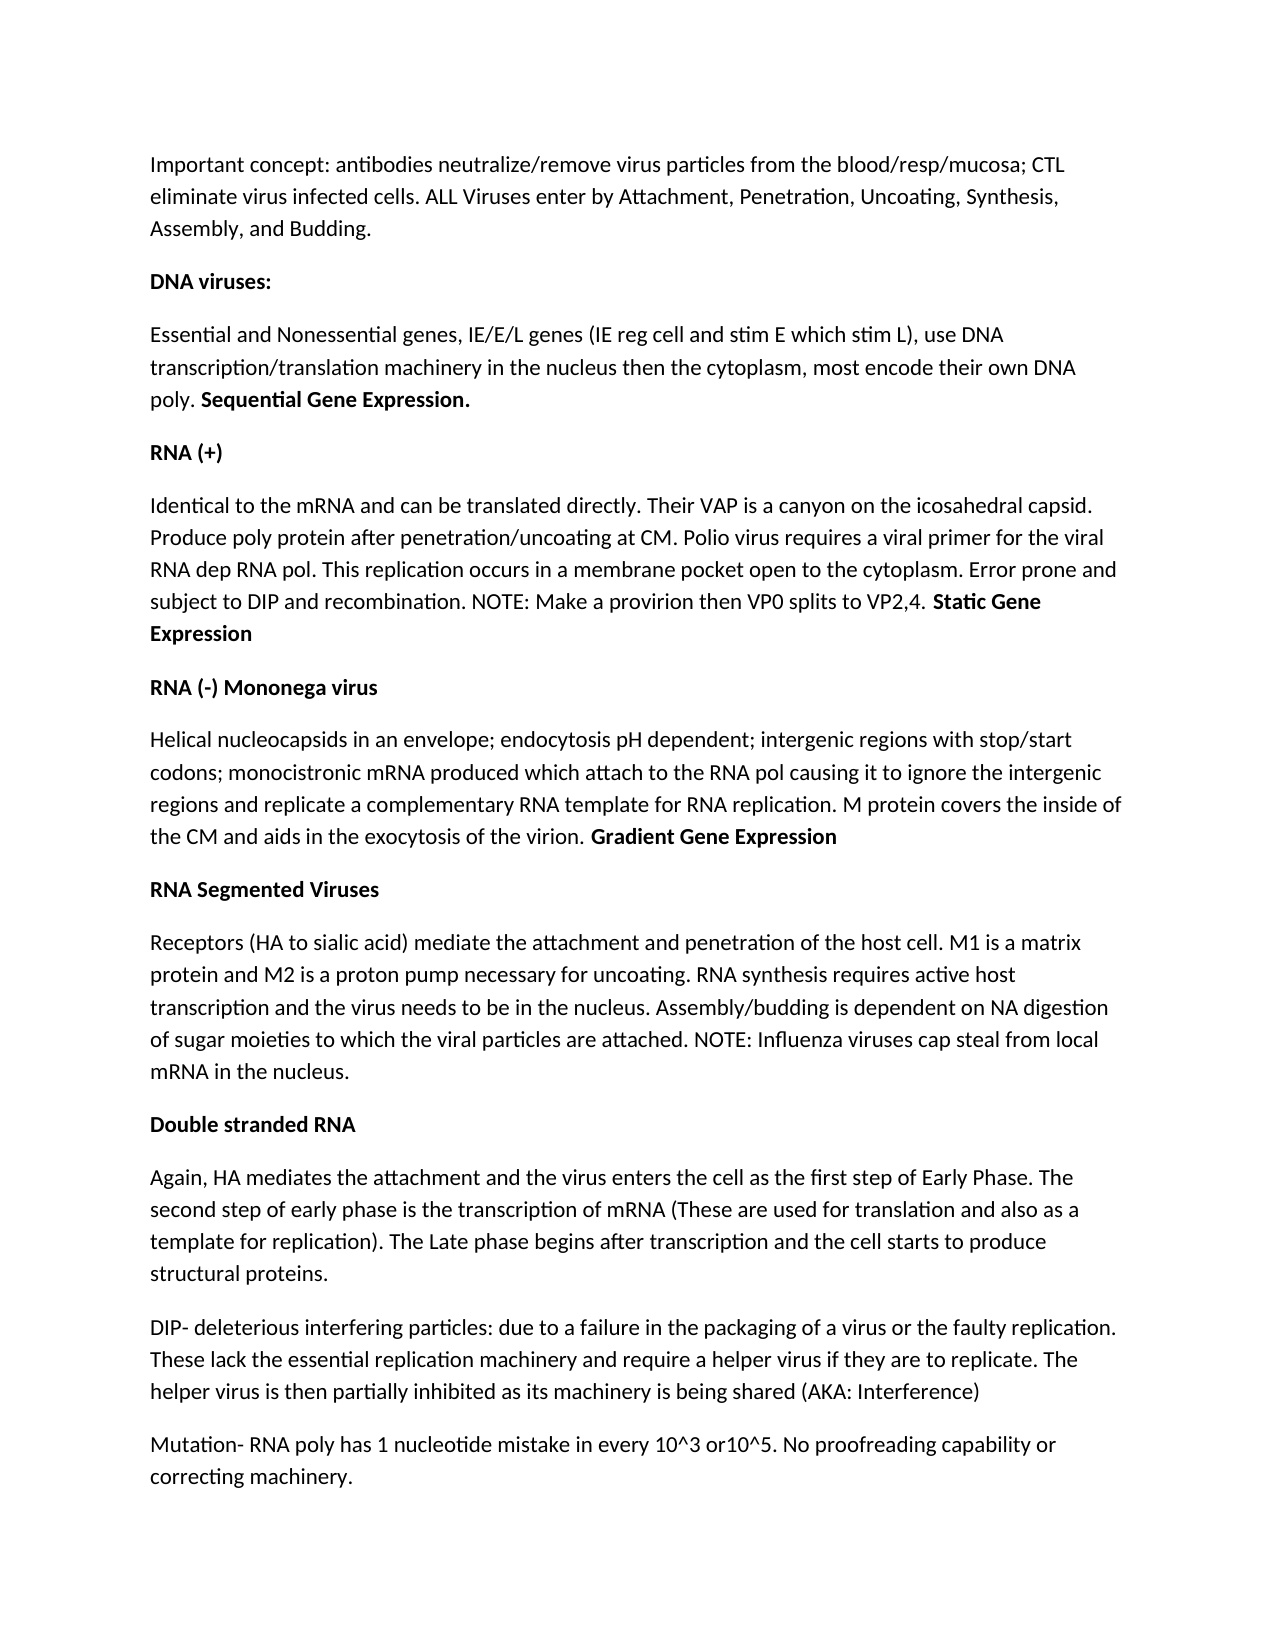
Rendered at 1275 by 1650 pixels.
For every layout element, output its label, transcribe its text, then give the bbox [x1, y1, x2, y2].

text Double stranded RNA [150, 1110, 1125, 1138]
text Important concept: antibodies neutralize/remove virus particles from the blood/resp/mucosa; CTL eliminate virus infected cells. ALL Viruses enter by Attachment, Penetration, Uncoating, Synthesis, Assembly, and Budding. [150, 150, 1125, 242]
text Helical nucleocapsids in an envelope; endocytosis pH dependent; intergenic regions with stop/start codons; monocistronic mRNA produced which attach to the RNA pol causing it to ignore the intergenic regions and replicate a complementary RNA template for RNA replication. M protein covers the inside of the CM and aids in the exocytosis of the virion. Gradient Gene Expression [150, 726, 1125, 850]
text RNA (-) Mononega virus [150, 673, 1125, 701]
text RNA (+) [150, 438, 1125, 466]
text Again, HA mediates the attachment and the virus enters the cell as the first step of Early Phase. The second step of early phase is the transcription of mRNA (These are used for translation and also as a template for replication). The Late phase begins after transcription and the cell starts to produce structural proteins. [150, 1163, 1125, 1288]
text Essential and Nonessential genes, IE/E/L genes (IE reg cell and stim E which stim L), use DNA transcription/translation machinery in the nucleus then the cytoplasm, most encode their own DNA poly. Sequential Gene Expression. [150, 320, 1125, 413]
text DIP- deleterious interfering particles: due to a failure in the packaging of a virus or the faulty replication. These lack the essential replication machinery and require a helper virus if they are to replicate. The helper virus is then partially inhibited as its machinery is being shared (AKA: Interference) [150, 1313, 1125, 1405]
text DNA viruses: [150, 267, 1125, 295]
text RNA Segmented Viruses [150, 875, 1125, 903]
text Receptors (HA to sialic acid) mediate the attachment and penetration of the host cell. M1 is a matrix protein and M2 is a proton pump necessary for uncoating. RNA synthesis requires active host transcription and the virus needs to be in the nucleus. Assembly/budding is dependent on NA digestion of sugar moieties to which the viral particles are attached. NOTE: Influenza viruses cap steal from local mRNA in the nucleus. [150, 928, 1125, 1085]
text Mutation- RNA poly has 1 nucleotide mistake in every 10^3 or10^5. No proofreading capability or correcting machinery. [150, 1430, 1125, 1490]
text Identical to the mRNA and can be translated directly. Their VAP is a canyon on the icosahedral capsid. Produce poly protein after penetration/uncoating at CM. Polio virus requires a viral primer for the viral RNA dep RNA pol. This replication occurs in a membrane pocket open to the cytoplasm. Error prone and subject to DIP and recombination. NOTE: Make a provirion then VP0 splits to VP2,4. Static Gene Expression [150, 491, 1125, 648]
